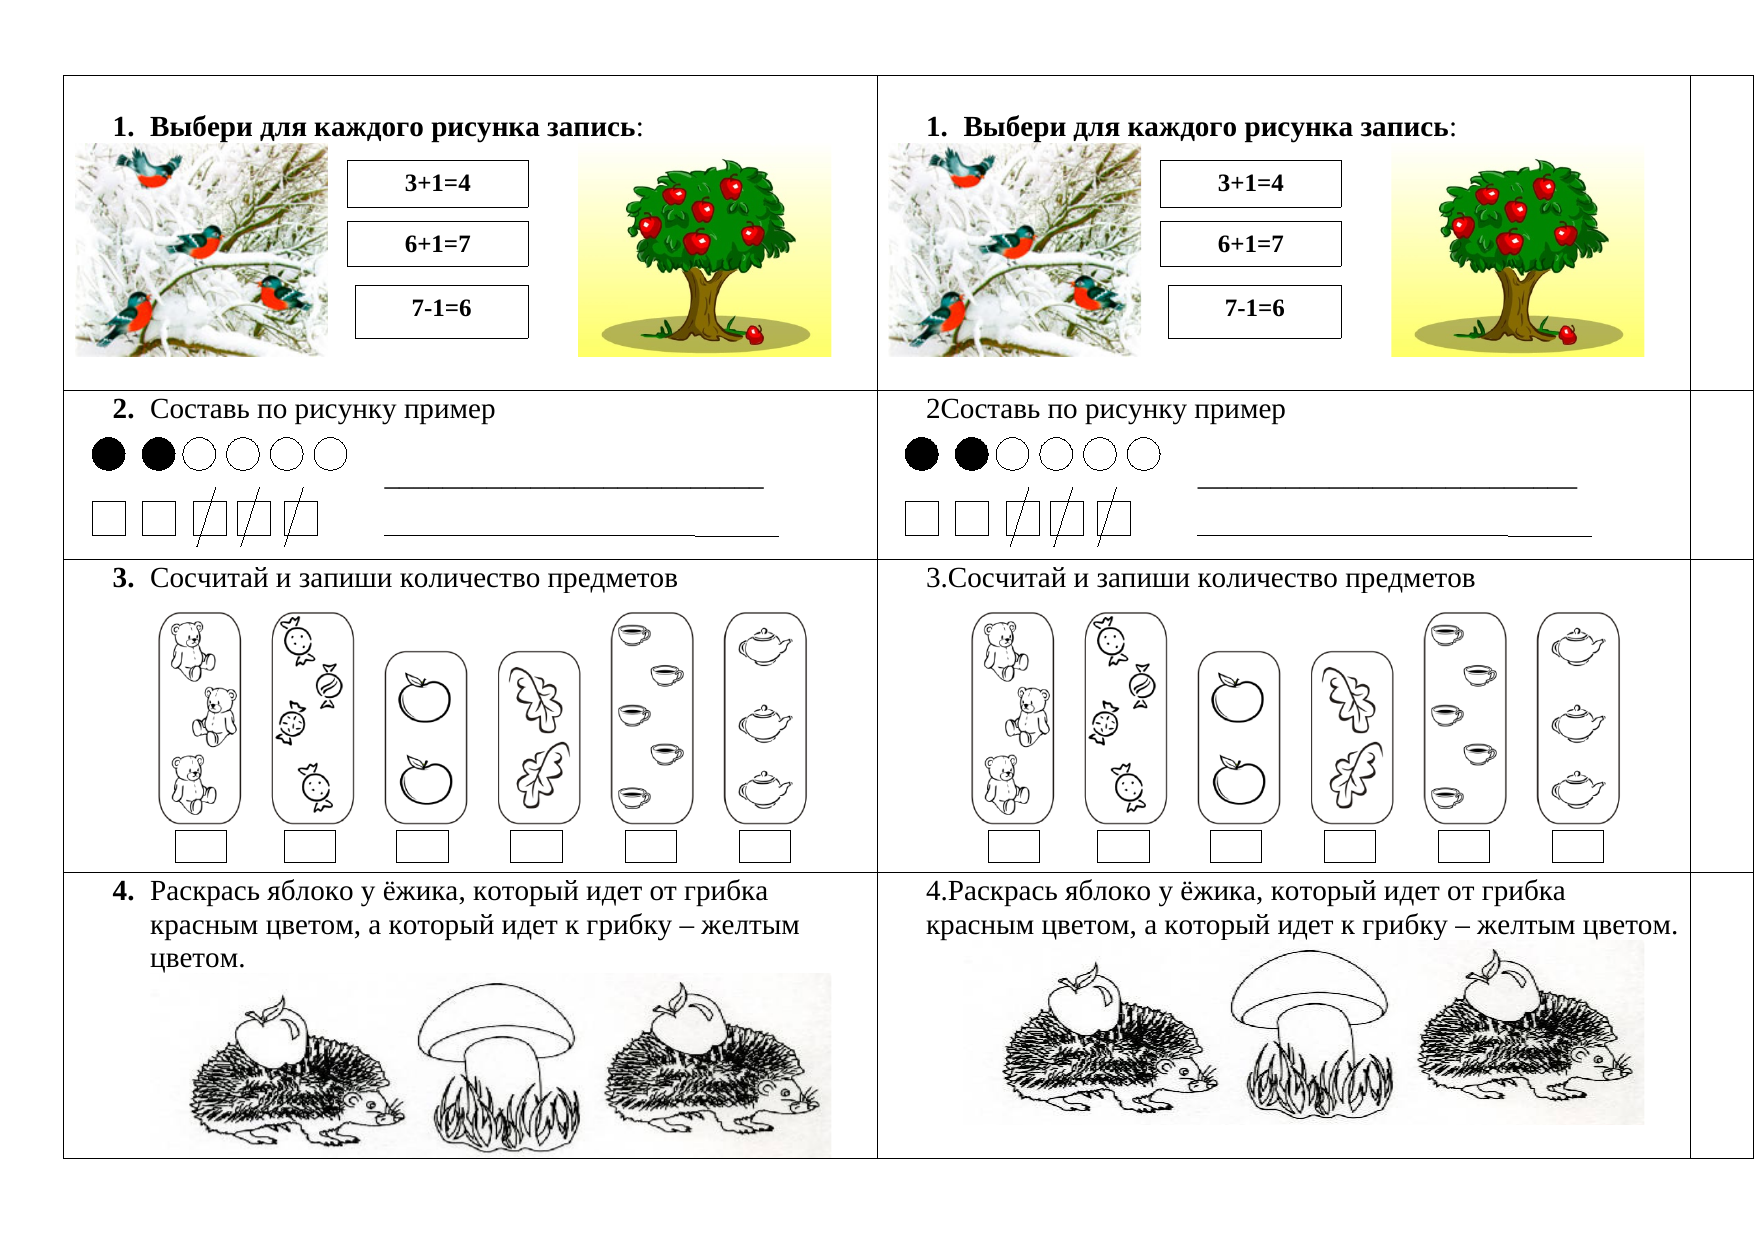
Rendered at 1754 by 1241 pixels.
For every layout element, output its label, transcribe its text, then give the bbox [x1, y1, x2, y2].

table_cell 3.Сосчитай и запиши количество предметов [878, 560, 1690, 872]
table_header Выбери для каждого рисунка запись: [64, 76, 877, 390]
table_cell Раскрась яблоко у ёжика, который идет от грибка красным цветом, а который идет к грибку – желтым цветом. [64, 873, 877, 1158]
picture [150, 593, 816, 839]
table_cell [1691, 391, 1753, 559]
picture [888, 143, 1142, 357]
table_cell [1691, 873, 1753, 1158]
table_header [1691, 76, 1753, 390]
table_cell Составь по рисунку пример __________________________ [64, 391, 877, 559]
picture [963, 593, 1629, 839]
picture [150, 973, 832, 1158]
table_cell 4.Раскрась яблоко у ёжика, который идет от грибка красным цветом, а который идет к грибку – желтым цветом. [878, 873, 1690, 1158]
table_header Выбери для каждого рисунка запись: [878, 76, 1690, 390]
picture [578, 143, 832, 357]
table_cell 2Составь по рисунку пример __________________________ [878, 391, 1690, 559]
picture [75, 143, 328, 357]
picture [963, 940, 1645, 1125]
table_cell Сосчитай и запиши количество предметов [64, 560, 877, 872]
table_cell [1691, 560, 1753, 872]
picture [1391, 143, 1645, 357]
